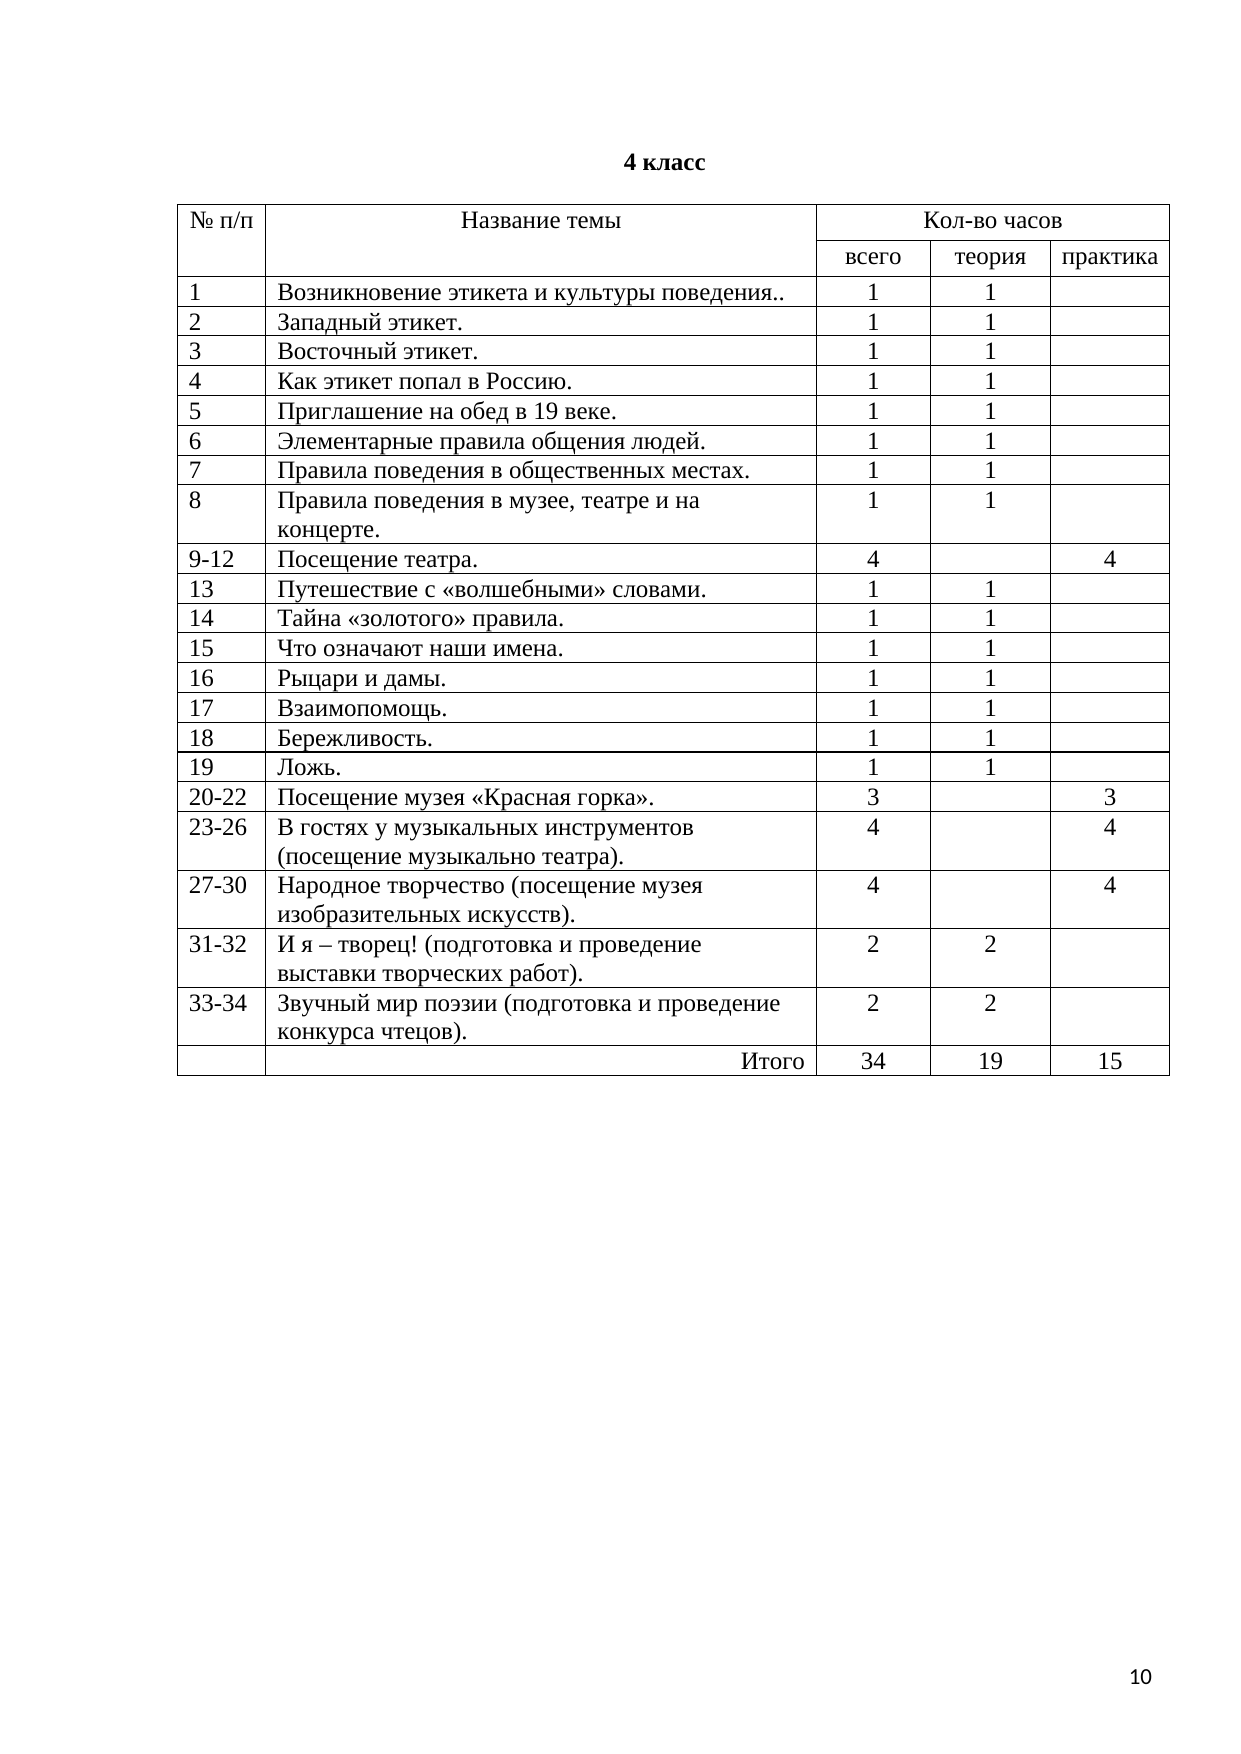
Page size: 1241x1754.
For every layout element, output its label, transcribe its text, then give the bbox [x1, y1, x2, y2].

table_cell 6 [178, 426, 265, 454]
table_cell 3 [1051, 782, 1169, 811]
table_cell Как этикет попал в Россию. [266, 366, 816, 395]
table_cell 1 [931, 723, 1050, 751]
table_cell [1051, 336, 1169, 365]
table_cell [1051, 693, 1169, 722]
table_cell [1051, 307, 1169, 335]
table_cell 14 [178, 604, 265, 632]
table_cell 15 [1051, 1046, 1169, 1075]
table_cell 34 [817, 1046, 930, 1075]
table_cell [1051, 988, 1169, 1045]
table_cell 1 [817, 307, 930, 335]
table_cell 1 [931, 307, 1050, 335]
table_cell 16 [178, 663, 265, 692]
table_cell 1 [817, 723, 930, 751]
table_cell Правила поведения в музее, театре и на концерте. [266, 485, 816, 543]
table_cell 1 [817, 396, 930, 425]
table_cell 23-26 [178, 812, 265, 869]
table_cell 3 [817, 782, 930, 811]
table_cell 2 [178, 307, 265, 335]
table_cell Посещение театра. [266, 544, 816, 573]
table_cell 1 [817, 485, 930, 543]
table_cell В гостях у музыкальных инструментов (посещение музыкально театра). [266, 812, 816, 869]
table_cell 1 [931, 574, 1050, 602]
table_cell 1 [178, 277, 265, 306]
table_cell [931, 812, 1050, 869]
table_cell 1 [817, 753, 930, 781]
table_cell 33-34 [178, 988, 265, 1045]
table_cell Правила поведения в общественных местах. [266, 456, 816, 484]
table_cell 4 [817, 812, 930, 869]
table_cell Народное творчество (посещение музея изобразительных искусств). [266, 871, 816, 928]
table_cell Путешествие с «волшебными» словами. [266, 574, 816, 602]
table_cell 1 [817, 693, 930, 722]
table_cell 3 [178, 336, 265, 365]
table_cell 7 [178, 456, 265, 484]
table_cell [1051, 277, 1169, 306]
table_cell 1 [931, 693, 1050, 722]
table_cell [1051, 663, 1169, 692]
table_cell 1 [931, 753, 1050, 781]
table_cell [1051, 929, 1169, 987]
table_cell [931, 782, 1050, 811]
table_cell Приглашение на обед в 19 веке. [266, 396, 816, 425]
table_cell 15 [178, 633, 265, 662]
table_header № п/п [178, 205, 265, 276]
table_cell [1051, 723, 1169, 751]
table_cell [178, 1046, 265, 1075]
table_cell 1 [817, 663, 930, 692]
table_cell 1 [931, 663, 1050, 692]
text 4 класс [177, 147, 1152, 176]
table_cell 1 [817, 366, 930, 395]
table_cell 1 [931, 396, 1050, 425]
table_cell 1 [931, 485, 1050, 543]
table_cell Восточный этикет. [266, 336, 816, 365]
table_cell [1051, 485, 1169, 543]
table_cell Звучный мир поэзии (подготовка и проведение конкурса чтецов). [266, 988, 816, 1045]
table_cell Тайна «золотого» правила. [266, 604, 816, 632]
table_cell 13 [178, 574, 265, 602]
table_cell Рыцари и дамы. [266, 663, 816, 692]
table_cell Западный этикет. [266, 307, 816, 335]
table_cell 2 [817, 929, 930, 987]
table_cell 19 [931, 1046, 1050, 1075]
table_cell 31-32 [178, 929, 265, 987]
table_cell теория [931, 241, 1050, 276]
table_cell 1 [817, 633, 930, 662]
table_cell 1 [817, 574, 930, 602]
table_cell 20-22 [178, 782, 265, 811]
table_cell И я – творец! (подготовка и проведение выставки творческих работ). [266, 929, 816, 987]
table_cell [931, 871, 1050, 928]
table_cell 1 [817, 456, 930, 484]
table_cell 1 [931, 633, 1050, 662]
table_cell Посещение музея «Красная горка». [266, 782, 816, 811]
table_cell 2 [931, 929, 1050, 987]
table_cell 4 [1051, 871, 1169, 928]
table_cell [1051, 366, 1169, 395]
table_cell 9-12 [178, 544, 265, 573]
table_cell 1 [817, 426, 930, 454]
table_cell Ложь. [266, 753, 816, 781]
table_cell Бережливость. [266, 723, 816, 751]
table_cell 27-30 [178, 871, 265, 928]
table_cell 1 [931, 366, 1050, 395]
table_cell 1 [817, 277, 930, 306]
table_cell 1 [931, 277, 1050, 306]
table_cell 1 [931, 426, 1050, 454]
table_cell всего [817, 241, 930, 276]
table_cell 4 [1051, 544, 1169, 573]
table_cell 4 [1051, 812, 1169, 869]
table_cell 2 [931, 988, 1050, 1045]
table_cell 4 [817, 544, 930, 573]
table_cell [931, 544, 1050, 573]
table_cell 19 [178, 753, 265, 781]
table_cell Итого [266, 1046, 816, 1075]
table_cell практика [1051, 241, 1169, 276]
table_cell 17 [178, 693, 265, 722]
table_cell 1 [817, 336, 930, 365]
table_cell [1051, 574, 1169, 602]
table_header Название темы [266, 205, 816, 276]
table_cell 4 [817, 871, 930, 928]
table_cell [1051, 604, 1169, 632]
table_cell [1051, 633, 1169, 662]
table_header Кол-во часов [817, 205, 1169, 240]
table_cell 2 [817, 988, 930, 1045]
table_cell 8 [178, 485, 265, 543]
table_cell Элементарные правила общения людей. [266, 426, 816, 454]
table_cell [1051, 396, 1169, 425]
table_cell [1051, 426, 1169, 454]
table_cell 5 [178, 396, 265, 425]
table_cell Что означают наши имена. [266, 633, 816, 662]
table_cell [1051, 753, 1169, 781]
table_cell 1 [817, 604, 930, 632]
table_cell 18 [178, 723, 265, 751]
table_cell Возникновение этикета и культуры поведения.. [266, 277, 816, 306]
table_cell 1 [931, 604, 1050, 632]
table_cell [1051, 456, 1169, 484]
table_cell 1 [931, 336, 1050, 365]
table_cell 4 [178, 366, 265, 395]
table_cell Взаимопомощь. [266, 693, 816, 722]
table_cell 1 [931, 456, 1050, 484]
